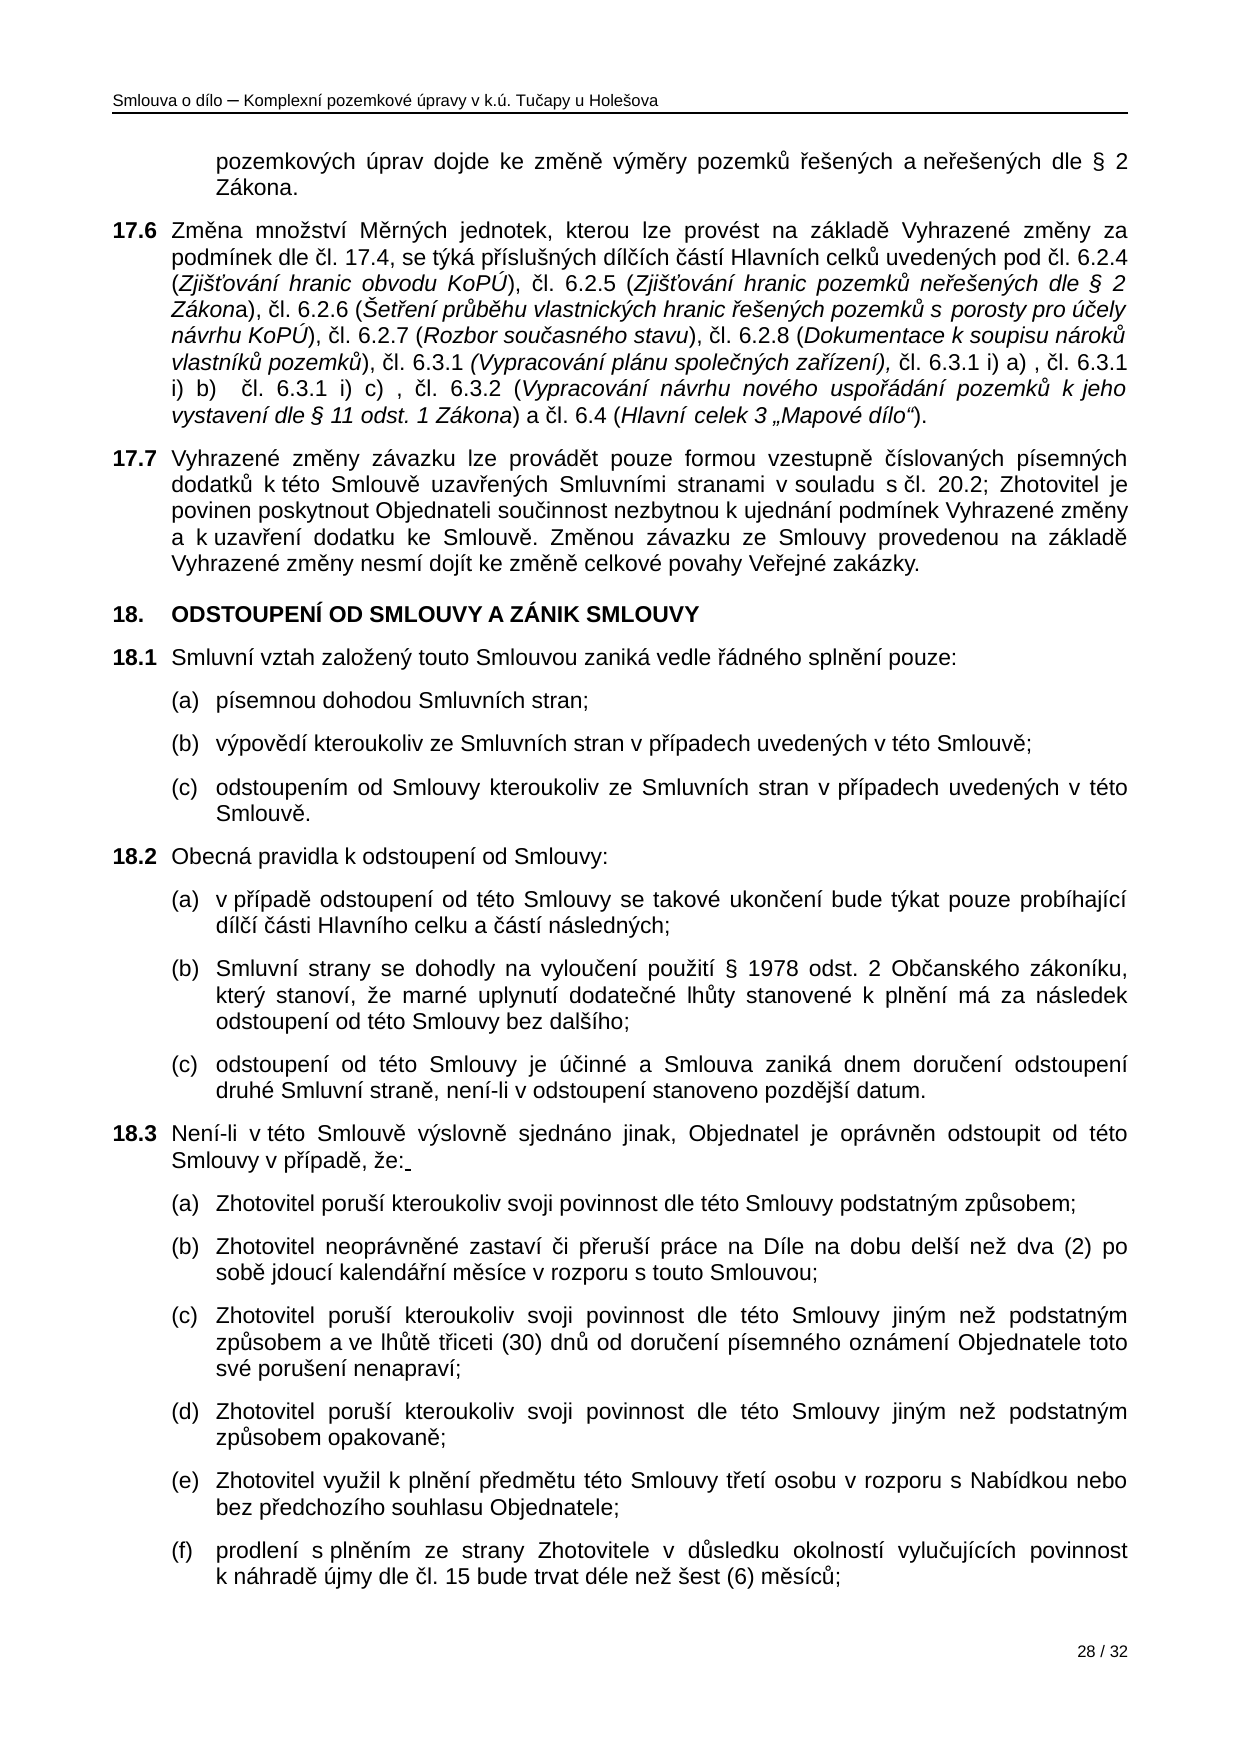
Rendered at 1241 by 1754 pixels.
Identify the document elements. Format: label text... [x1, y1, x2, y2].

text odstoupení od této Smlouvy je účinné a Smlouva zaniká dnem doručení odstoupení druhé Smluvní straně, není-li v odstoupení stanoveno pozdější datum. [171, 1051, 1128, 1104]
list písemnou dohodou Smluvních stran; [171, 687, 1128, 714]
text Zhotovitel využil k plnění předmětu této Smlouvy třetí osobu v rozporu s Nabídkou nebo bez předchozího souhlasu Objednatele; [171, 1467, 1128, 1520]
text Vyhrazené změny závazku lze provádět pouze formou vzestupně číslovaných písemných dodatků k této Smlouvě uzavřených Smluvními stranami v souladu s čl. 20.2; Zhotovitel je povinen poskytnout Objednateli součinnost nezbytnou k ujednání podmínek Vyhrazené změny a k uzavření dodatku ke Smlouvě. Změnou závazku ze Smlouvy provedenou na základě Vyhrazené změny nesmí dojít ke změně celkové povahy Veřejné zakázky. [112, 444, 1128, 576]
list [171, 148, 1128, 200]
text Změna množství Měrných jednotek, kterou lze provést na základě Vyhrazené změny za podmínek dle čl. 17.4, se týká příslušných dílčích částí Hlavních celků uvedených pod čl. 6.2.4 (Zjišťování hranic obvodu KoPÚ), čl. 6.2.5 (Zjišťování hranic pozemků neřešených dle § 2 Zákona), čl. 6.2.6 (Šetření průběhu vlastnických hranic řešených pozemků s porosty pro účely návrhu KoPÚ), čl. 6.2.7 (Rozbor současného stavu), čl. 6.2.8 (Dokumentace k soupisu nároků vlastníků pozemků), čl. 6.3.1 (Vypracování plánu společných zařízení), čl. 6.3.1 i) a), čl. 6.3.1 i) b), čl. 6.3.1 i) c), čl. 6.3.2 (Vypracování návrhu nového uspořádání pozemků k jeho vystavení dle § 11 odst. 1 Zákona) a čl. 6.4 (Hlavní celek 3 „Mapové dílo“). [112, 217, 1128, 428]
text Smluvní vztah založený touto Smlouvou zaniká vedle řádného splnění pouze: [112, 644, 1128, 671]
text prodlení s plněním ze strany Zhotovitele v důsledku okolností vylučujících povinnost k náhradě újmy dle čl. 15 bude trvat déle než šest (6) měsíců; [171, 1537, 1128, 1589]
text Smluvní strany se dohodly na vyloučení použití § 1978 odst. 2 Občanského zákoníku, který stanoví, že marné uplynutí dodatečné lhůty stanovené k plnění má za následek odstoupení od této Smlouvy bez dalšího; [171, 955, 1128, 1034]
text Zhotovitel poruší kteroukoliv svoji povinnost dle této Smlouvy jiným než podstatným způsobem opakovaně; [171, 1398, 1128, 1451]
text ODSTOUPENÍ OD SMLOUVY a zánik smlouvy [112, 601, 1128, 628]
list Zhotovitel poruší kteroukoliv svoji povinnost dle této Smlouvy podstatným způsobem; [171, 1190, 1128, 1216]
list Zhotovitel neoprávněné zastaví či přeruší práce na Díle na dobu delší než dva (2) po sobě jdoucí kalendářní měsíce v rozporu s touto Smlouvou; [171, 1233, 1128, 1285]
text Zhotovitel poruší kteroukoliv svoji povinnost dle této Smlouvy jiným než podstatným způsobem a ve lhůtě třiceti (30) dnů od doručení písemného oznámení Objednatele toto své porušení nenapraví; [171, 1302, 1128, 1381]
text Není-li v této Smlouvě výslovně sjednáno jinak, Objednatel je oprávněn odstoupit od této Smlouvy v případě, že: [112, 1120, 1128, 1173]
text Obecná pravidla k odstoupení od Smlouvy: [112, 843, 1128, 869]
text výpovědí kteroukoliv ze Smluvních stran v případech uvedených v této Smlouvě; [171, 730, 1128, 757]
list v případě odstoupení od této Smlouvy se takové ukončení bude týkat pouze probíhající dílčí části Hlavního celku a částí následných; [171, 886, 1128, 938]
text odstoupením od Smlouvy kteroukoliv ze Smluvních stran v případech uvedených v této Smlouvě. [171, 773, 1128, 826]
